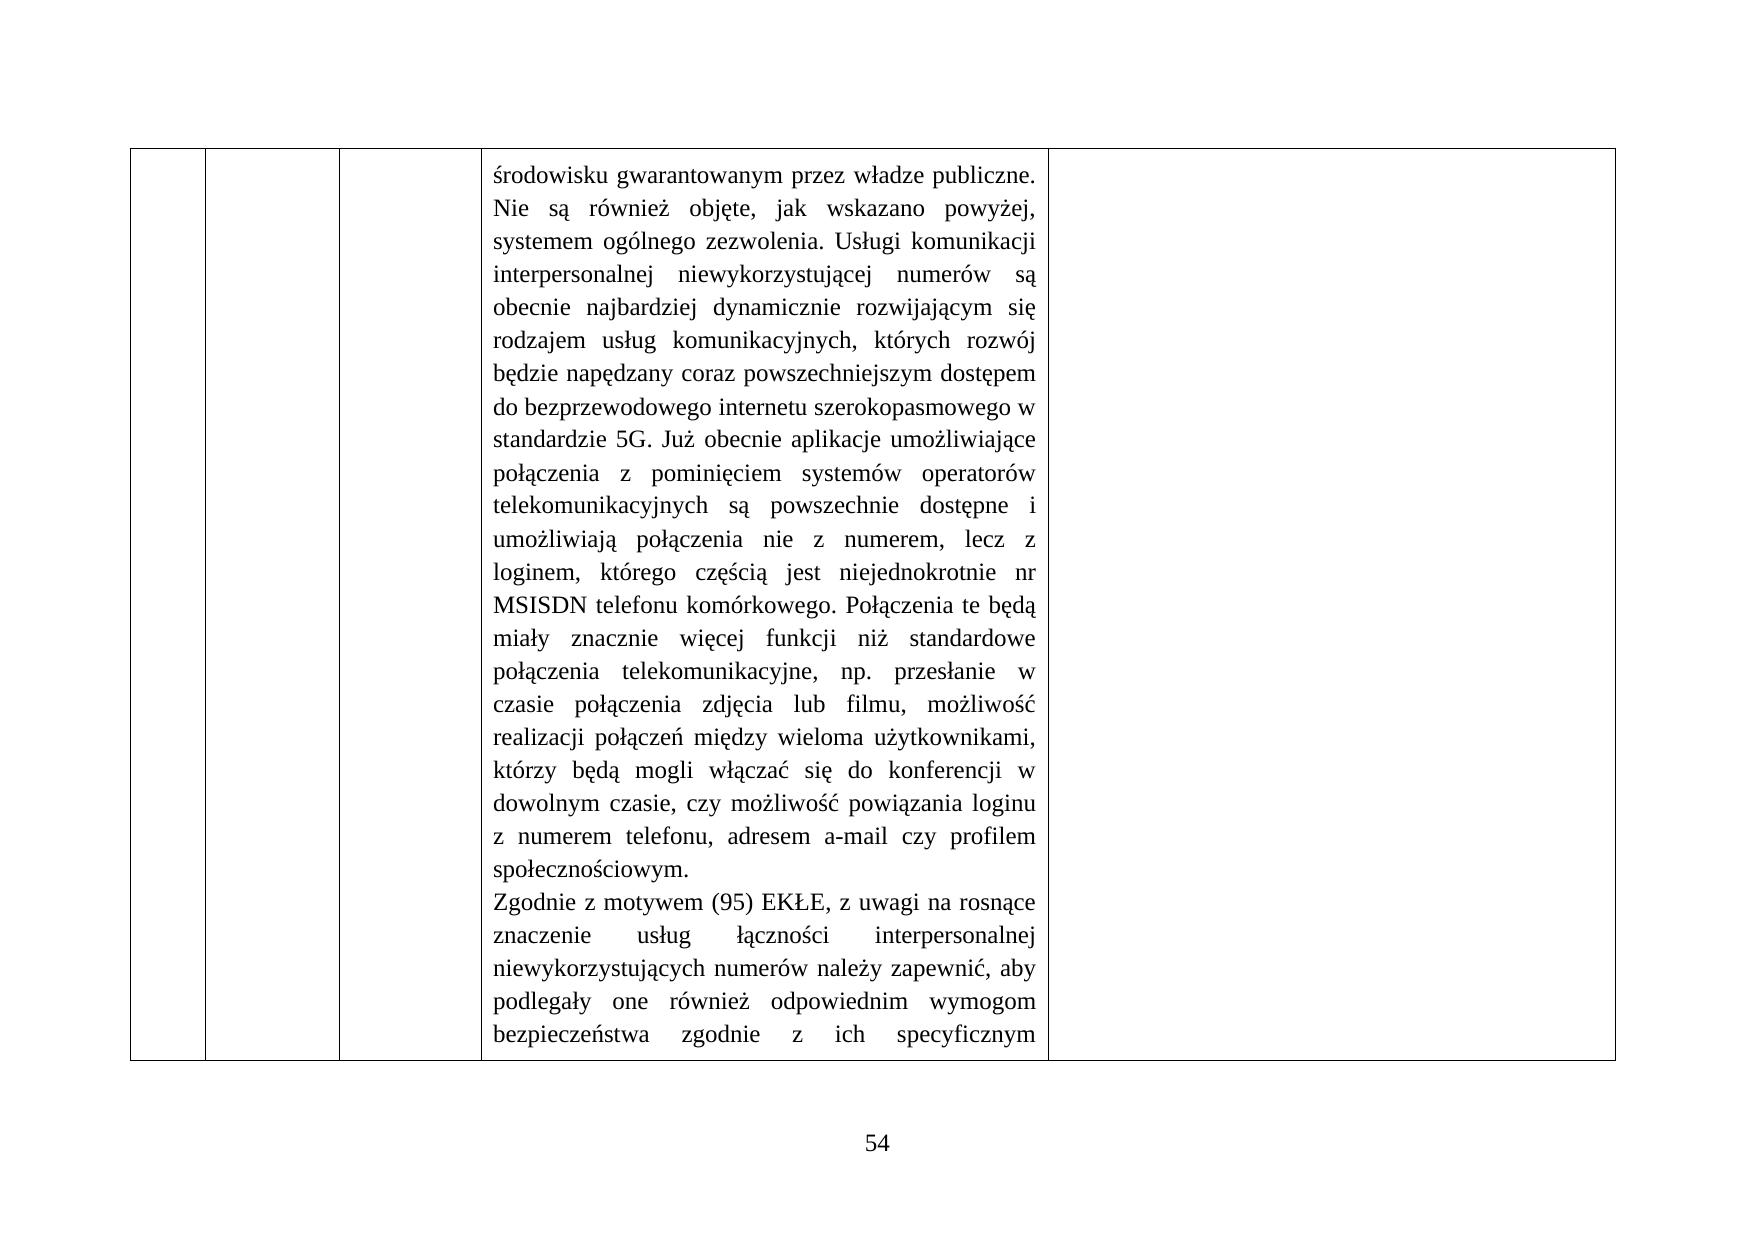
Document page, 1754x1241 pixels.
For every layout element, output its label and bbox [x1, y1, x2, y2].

table_cell [482, 149, 1048, 1059]
table_cell [131, 149, 205, 1059]
table_cell [1049, 149, 1615, 1059]
table_cell [340, 149, 481, 1059]
table_cell [206, 149, 339, 1059]
